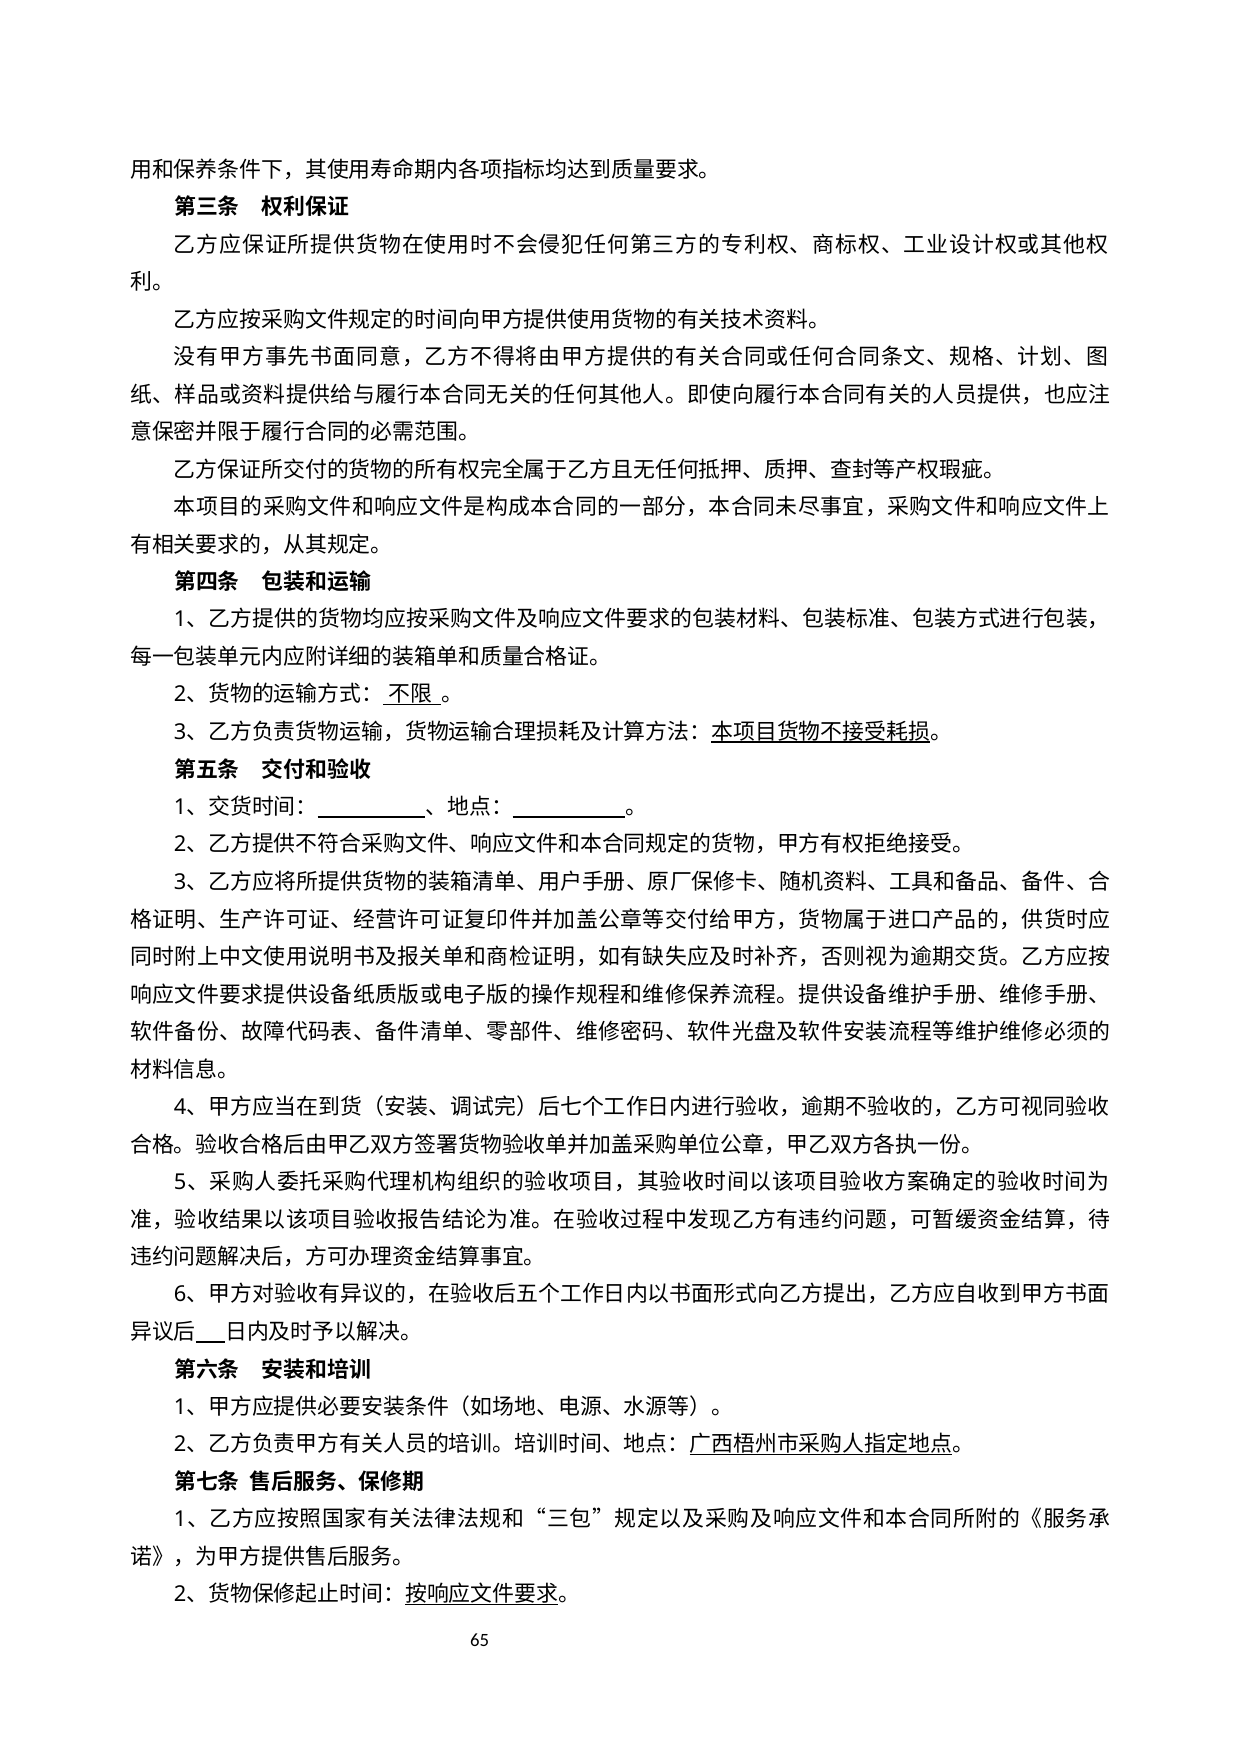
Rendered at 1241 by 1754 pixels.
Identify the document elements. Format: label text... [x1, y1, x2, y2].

text 第六条 安装和培训 [130, 1346, 1110, 1383]
text 第五条 交付和验收 [130, 746, 1110, 783]
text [130, 146, 1110, 183]
text 1、交货时间： 、地点： 。 [130, 783, 1110, 821]
text 5、采购人委托采购代理机构组织的验收项目，其验收时间以该项目验收方案确定的验收时间为准，验收结果以该项目验收报告结论为准。在验收过程中发现乙方有违约问题，可暂缓资金结算，待违约问题解决后，方可办理资金结算事宜。 [130, 1158, 1110, 1271]
text 乙方应保证所提供货物在使用时不会侵犯任何第三方的专利权、商标权、工业设计权或其他权利。 [130, 221, 1110, 296]
text 2、乙方提供不符合采购文件、响应文件和本合同规定的货物，甲方有权拒绝接受。 [130, 821, 1110, 858]
text 本项目的采购文件和响应文件是构成本合同的一部分，本合同未尽事宜，采购文件和响应文件上有相关要求的，从其规定。 [130, 483, 1110, 558]
text 第七条 售后服务、保修期 [130, 1458, 1110, 1496]
text 1、甲方应提供必要安装条件（如场地、电源、水源等）。 [130, 1383, 1110, 1421]
text 第四条 包装和运输 [130, 558, 1110, 596]
text 1、乙方提供的货物均应按采购文件及响应文件要求的包装材料、包装标准、包装方式进行包装，每一包装单元内应附详细的装箱单和质量合格证。 [130, 596, 1110, 671]
text 3、乙方负责货物运输，货物运输合理损耗及计算方法：本项目货物不接受耗损。 [130, 708, 1110, 746]
text 没有甲方事先书面同意，乙方不得将由甲方提供的有关合同或任何合同条文、规格、计划、图纸、样品或资料提供给与履行本合同无关的任何其他人。即使向履行本合同有关的人员提供，也应注意保密并限于履行合同的必需范围。 [130, 333, 1110, 446]
text 乙方应按采购文件规定的时间向甲方提供使用货物的有关技术资料。 [130, 296, 1110, 333]
text 第三条 权利保证 [130, 183, 1110, 221]
text 2、货物保修起止时间：按响应文件要求。 [130, 1571, 1110, 1608]
text 4、甲方应当在到货（安装、调试完）后七个工作日内进行验收，逾期不验收的，乙方可视同验收合格。验收合格后由甲乙双方签署货物验收单并加盖采购单位公章，甲乙双方各执一份。 [130, 1083, 1110, 1158]
text 2、货物的运输方式： 不限 。 [130, 671, 1110, 708]
text 1、乙方应按照国家有关法律法规和“三包”规定以及采购及响应文件和本合同所附的《服务承诺》，为甲方提供售后服务。 [130, 1496, 1110, 1571]
text 3、乙方应将所提供货物的装箱清单、用户手册、原厂保修卡、随机资料、工具和备品、备件、合格证明、生产许可证、经营许可证复印件并加盖公章等交付给甲方，货物属于进口产品的，供货时应同时附上中文使用说明书及报关单和商检证明，如有缺失应及时补齐，否则视为逾期交货。乙方应按响应文件要求提供设备纸质版或电子版的操作规程和维修保养流程。提供设备维护手册、维修手册、软件备份、故障代码表、备件清单、零部件、维修密码、软件光盘及软件安装流程等维护维修必须的材料信息。 [130, 858, 1110, 1083]
text 6、甲方对验收有异议的，在验收后五个工作日内以书面形式向乙方提出，乙方应自收到甲方书面异议后 日内及时予以解决。 [130, 1271, 1110, 1346]
text 2、乙方负责甲方有关人员的培训。培训时间、地点：广西梧州市采购人指定地点。 [130, 1421, 1110, 1458]
text 乙方保证所交付的货物的所有权完全属于乙方且无任何抵押、质押、查封等产权瑕疵。 [130, 446, 1110, 483]
